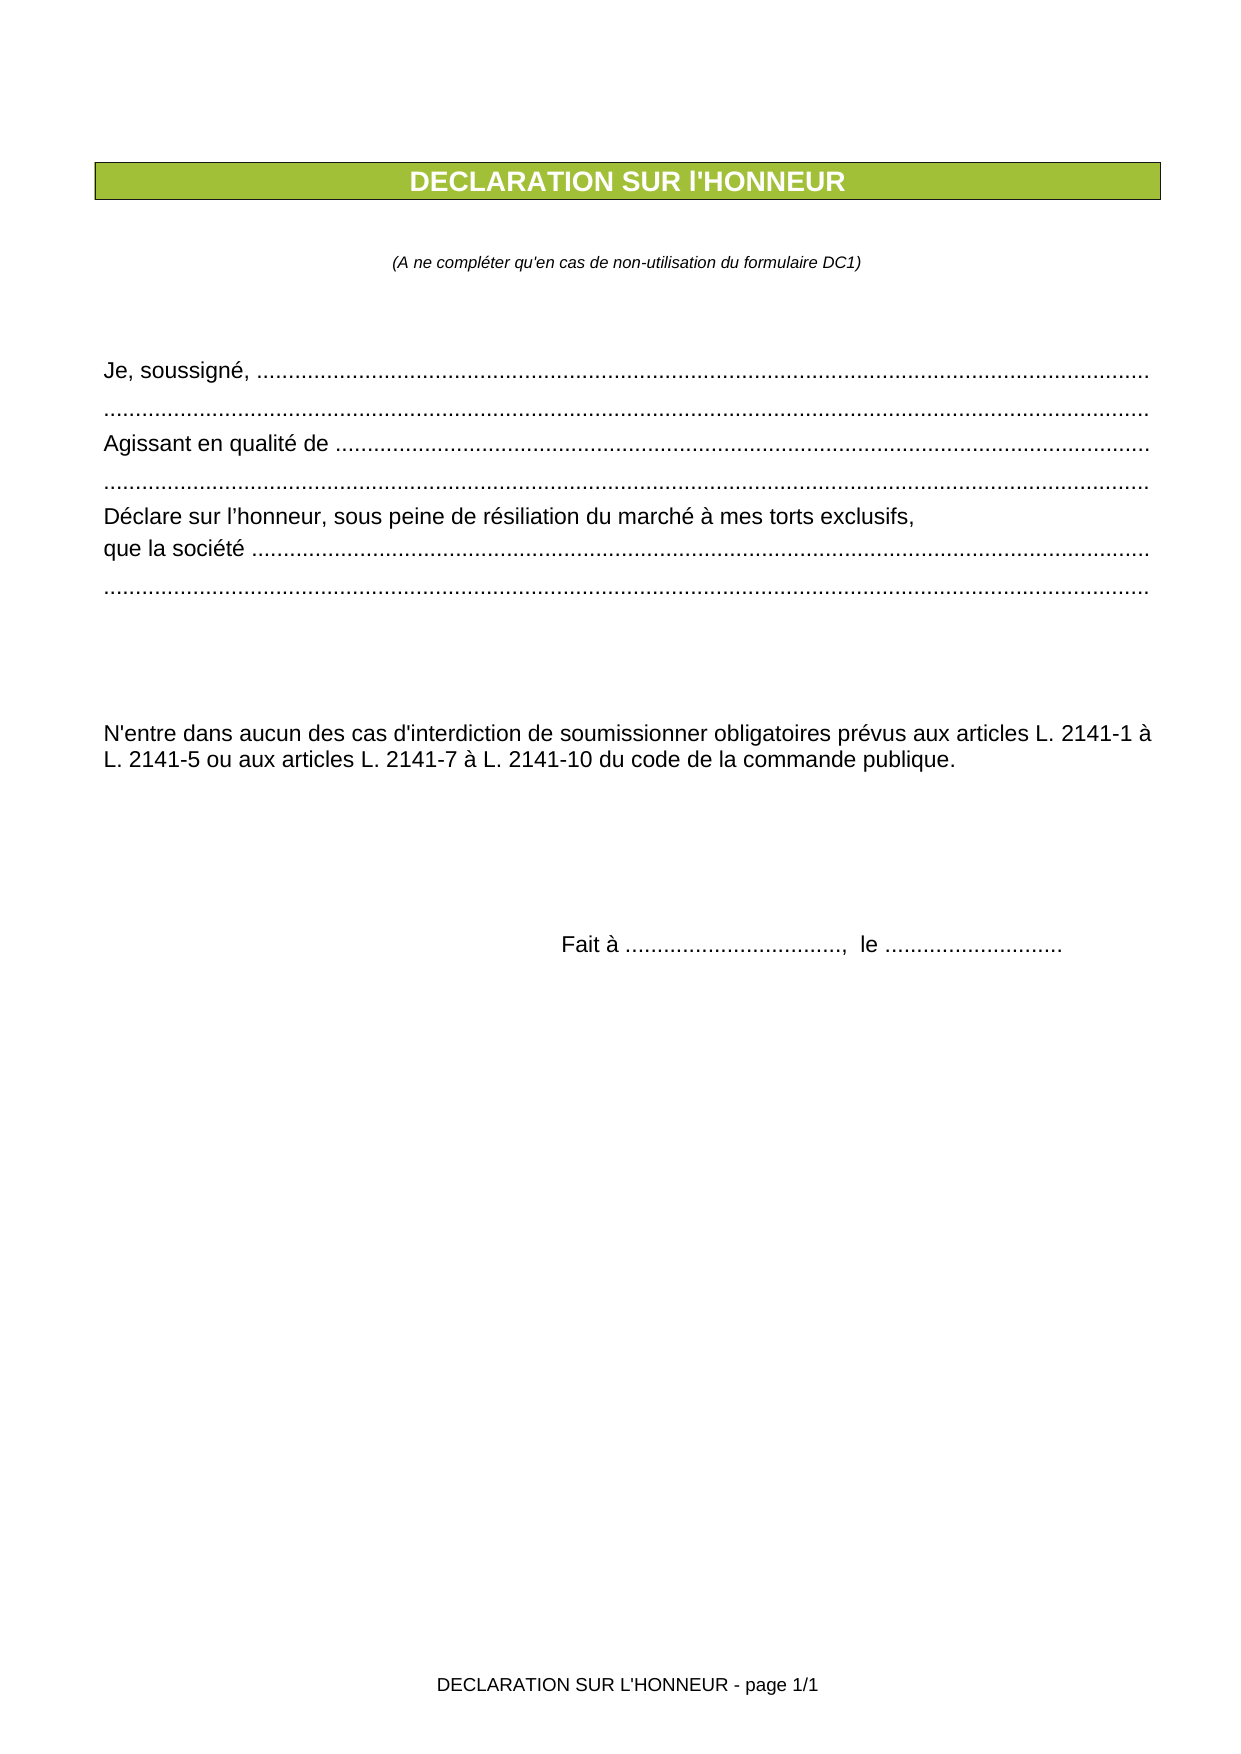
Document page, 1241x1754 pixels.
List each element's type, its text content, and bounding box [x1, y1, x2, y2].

text DECLARATION SUR l'HONNEUR [96, 163, 1160, 199]
text Fait à .................................., le ............................ [561, 931, 1152, 957]
text que la société [103, 535, 1152, 562]
text Je, soussigné, [103, 357, 1152, 383]
text Déclare sur l’honneur, sous peine de résiliation du marché à mes torts exclusifs, [103, 503, 1152, 529]
text Agissant en qualité de [103, 430, 1152, 456]
text (A ne compléter qu'en cas de non-utilisation du formulaire DC1) [103, 252, 1152, 272]
text N'entre dans aucun des cas d'interdiction de soumissionner obligatoires prévus aux articles L. 2141-1 à L. 2141-5 ou aux articles L. 2141-7 à L. 2141-10 du code de la commande publique. [103, 720, 1152, 773]
